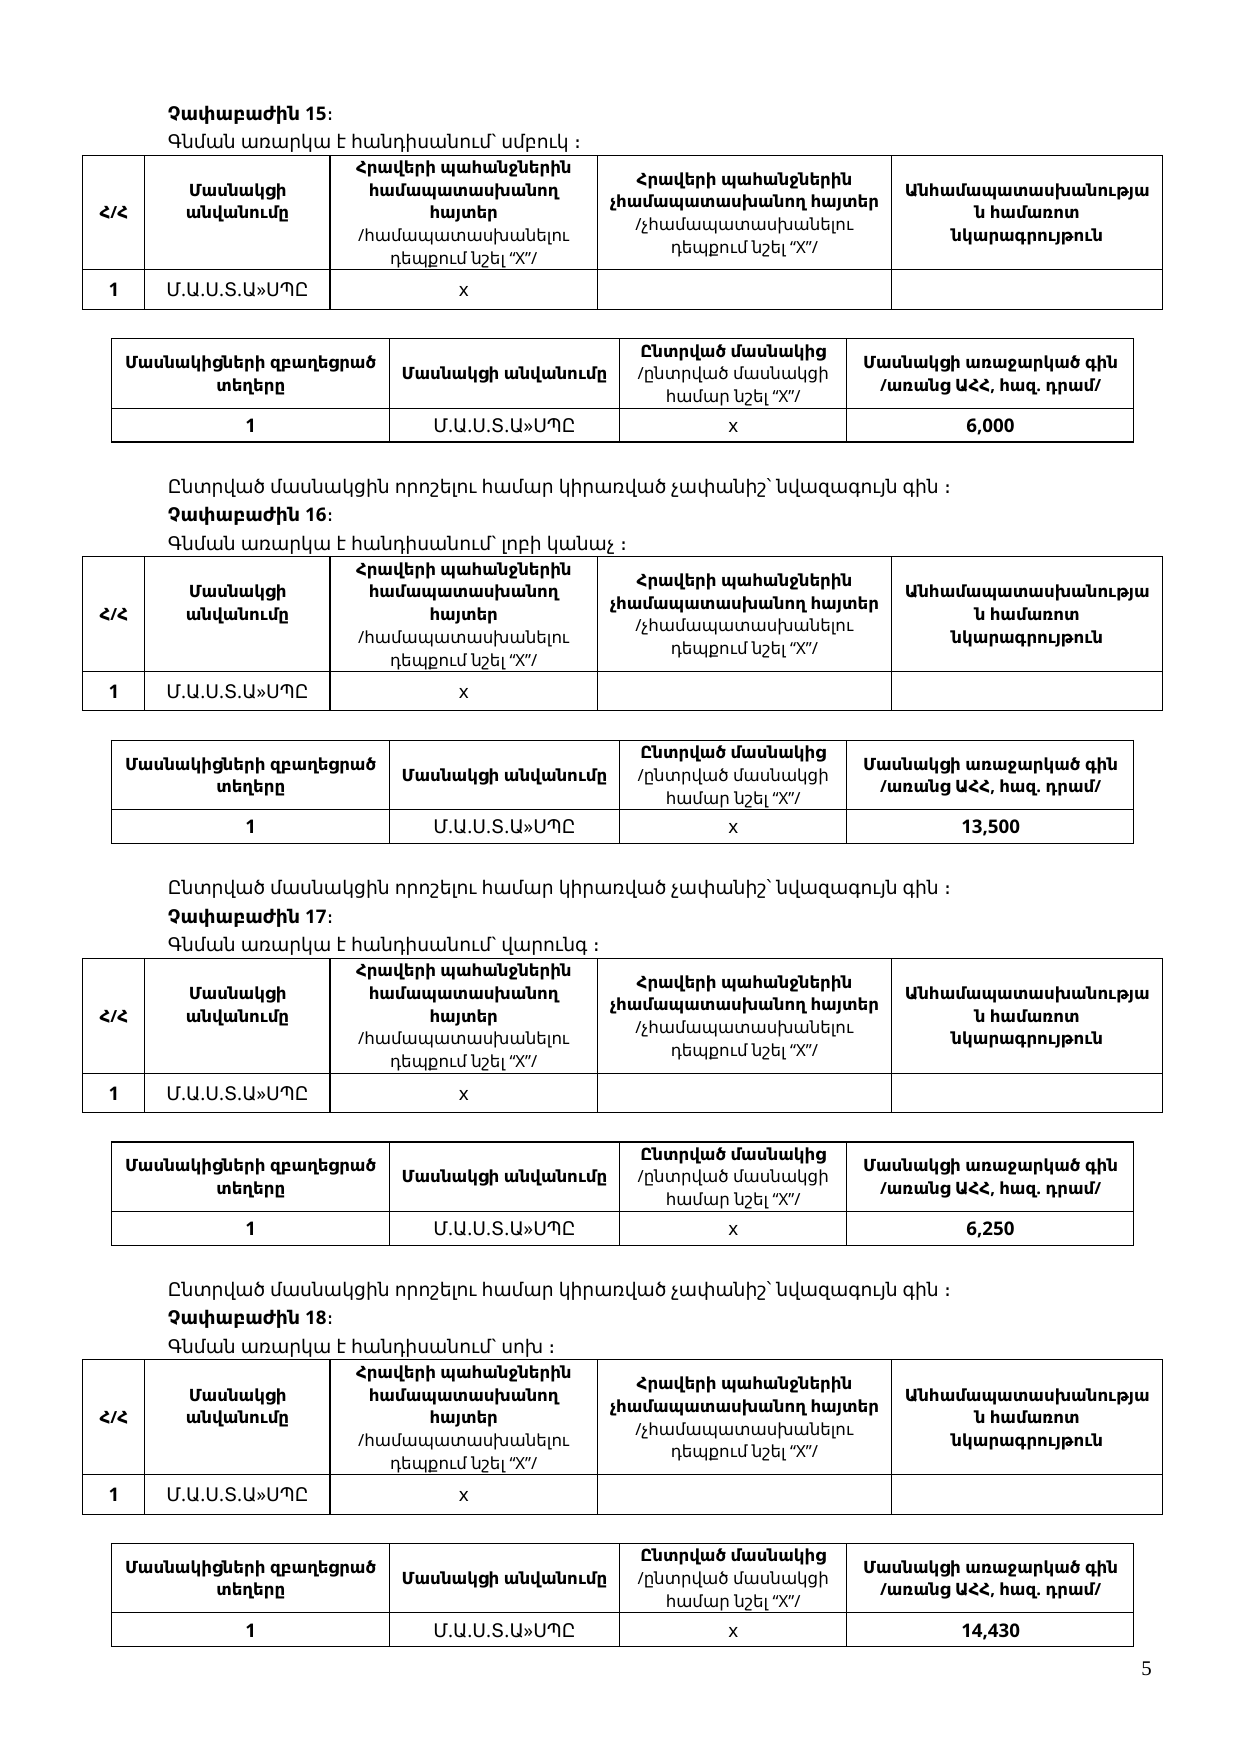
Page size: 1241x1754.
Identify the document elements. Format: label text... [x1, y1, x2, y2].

table_cell 1 [112, 409, 389, 441]
table_header Հրավերի պահանջներին համապատասխանող հայտեր /համապատասխանելու դեպքում նշել “X”/ [331, 156, 597, 269]
table_cell x [331, 1074, 597, 1112]
table_header Մասնակիցների զբաղեցրած տեղերը [112, 1544, 389, 1612]
table_cell x [620, 409, 846, 441]
table_cell 13,500 [847, 810, 1133, 843]
text Չափաբաժին 16։ [94, 499, 1152, 528]
table_cell 1 [83, 1475, 144, 1513]
table_header Մասնակցի անվանումը [390, 1544, 619, 1612]
table_header Հրավերի պահանջներին համապատասխանող հայտեր /համապատասխանելու դեպքում նշել “X”/ [331, 959, 597, 1072]
table_header Մասնակցի առաջարկած գին /առանց ԱՀՀ, հազ. դրամ/ [847, 741, 1133, 809]
table_cell 1 [83, 672, 144, 710]
table_cell [598, 270, 891, 309]
text Ընտրված մասնակցին որոշելու համար կիրառված չափանիշ՝ նվազագույն գին ։ [94, 471, 1152, 499]
table_header Հրավերի պահանջներին չհամապատասխանող հայտեր /չհամապատասխանելու դեպքում նշել “X”/ [598, 557, 891, 671]
table_cell [892, 1074, 1162, 1112]
table_header Հ/Հ [83, 959, 144, 1072]
table_header Մասնակցի անվանումը [145, 557, 329, 671]
table_header Մասնակցի անվանումը [145, 1360, 329, 1474]
text Չափաբաժին 18։ [94, 1302, 1152, 1331]
table_cell Մ.Ա.Ս.Տ.Ա»ՍՊԸ [390, 409, 619, 441]
text Չափաբաժին 17։ [94, 901, 1152, 929]
table_cell Մ.Ա.Ս.Տ.Ա»ՍՊԸ [390, 1212, 619, 1244]
table_cell Մ.Ա.Ս.Տ.Ա»ՍՊԸ [390, 810, 619, 843]
table_header Հրավերի պահանջներին չհամապատասխանող հայտեր /չհամապատասխանելու դեպքում նշել “X”/ [598, 959, 891, 1072]
text Չափաբաժին 15։ [94, 98, 1152, 126]
table_header Մասնակիցների զբաղեցրած տեղերը [112, 1143, 389, 1211]
table_header Մասնակցի առաջարկած գին /առանց ԱՀՀ, հազ. դրամ/ [847, 339, 1133, 407]
table_cell x [331, 270, 597, 309]
table_cell 1 [83, 270, 144, 309]
table_header Անհամապատասխանության համառոտ նկարագրույթուն [892, 156, 1162, 269]
table_cell x [620, 810, 846, 843]
table_header Հ/Հ [83, 156, 144, 269]
table_header Ընտրված մասնակից /ընտրված մասնակցի համար նշել “X”/ [620, 1143, 846, 1211]
table_header Հ/Հ [83, 557, 144, 671]
table_cell 1 [112, 1212, 389, 1244]
table_cell Մ.Ա.Ս.Տ.Ա»ՍՊԸ [145, 270, 329, 309]
table_cell x [331, 672, 597, 710]
table_header Մասնակցի անվանումը [145, 959, 329, 1072]
table_header Մասնակցի անվանումը [145, 156, 329, 269]
text Ընտրված մասնակցին որոշելու համար կիրառված չափանիշ՝ նվազագույն գին ։ [94, 1274, 1152, 1302]
table_header Ընտրված մասնակից /ընտրված մասնակցի համար նշել “X”/ [620, 741, 846, 809]
table_header Ընտրված մասնակից /ընտրված մասնակցի համար նշել “X”/ [620, 1544, 846, 1612]
table_cell 6,250 [847, 1212, 1133, 1244]
text Գնման առարկա է հանդիսանում` վարունգ ։ [94, 929, 1152, 958]
table_cell Մ.Ա.Ս.Տ.Ա»ՍՊԸ [145, 1074, 329, 1112]
table_header Հրավերի պահանջներին համապատասխանող հայտեր /համապատասխանելու դեպքում նշել “X”/ [331, 1360, 597, 1474]
table_header Մասնակցի առաջարկած գին /առանց ԱՀՀ, հազ. դրամ/ [847, 1143, 1133, 1211]
table_cell 1 [112, 810, 389, 843]
table_header Անհամապատասխանության համառոտ նկարագրույթուն [892, 557, 1162, 671]
table_header Ընտրված մասնակից /ընտրված մասնակցի համար նշել “X”/ [620, 339, 846, 407]
text Գնման առարկա է հանդիսանում` լոբի կանաչ ։ [94, 528, 1152, 556]
table_cell Մ.Ա.Ս.Տ.Ա»ՍՊԸ [145, 1475, 329, 1513]
table_header Անհամապատասխանության համառոտ նկարագրույթուն [892, 959, 1162, 1072]
table_cell [598, 1475, 891, 1513]
table_cell 1 [112, 1613, 389, 1646]
table_header Հրավերի պահանջներին չհամապատասխանող հայտեր /չհամապատասխանելու դեպքում նշել “X”/ [598, 1360, 891, 1474]
table_cell [892, 672, 1162, 710]
table_header Մասնակցի անվանումը [390, 741, 619, 809]
text Գնման առարկա է հանդիսանում` սոխ ։ [94, 1331, 1152, 1359]
table_cell x [331, 1475, 597, 1513]
table_cell x [620, 1212, 846, 1244]
table_header Անհամապատասխանության համառոտ նկարագրույթուն [892, 1360, 1162, 1474]
text Գնման առարկա է հանդիսանում` սմբուկ ։ [94, 126, 1152, 155]
table_header Մասնակիցների զբաղեցրած տեղերը [112, 339, 389, 407]
table_header Հ/Հ [83, 1360, 144, 1474]
table_cell 6,000 [847, 409, 1133, 441]
table_header Մասնակցի անվանումը [390, 1143, 619, 1211]
table_cell 1 [83, 1074, 144, 1112]
table_cell [892, 270, 1162, 309]
table_cell [598, 672, 891, 710]
table_header Հրավերի պահանջներին համապատասխանող հայտեր /համապատասխանելու դեպքում նշել “X”/ [331, 557, 597, 671]
table_cell [598, 1074, 891, 1112]
table_header Մասնակցի անվանումը [390, 339, 619, 407]
table_header Մասնակցի առաջարկած գին /առանց ԱՀՀ, հազ. դրամ/ [847, 1544, 1133, 1612]
table_cell Մ.Ա.Ս.Տ.Ա»ՍՊԸ [390, 1613, 619, 1646]
table_cell Մ.Ա.Ս.Տ.Ա»ՍՊԸ [145, 672, 329, 710]
table_header Հրավերի պահանջներին չհամապատասխանող հայտեր /չհամապատասխանելու դեպքում նշել “X”/ [598, 156, 891, 269]
table_cell [892, 1475, 1162, 1513]
table_cell x [620, 1613, 846, 1646]
table_header Մասնակիցների զբաղեցրած տեղերը [112, 741, 389, 809]
table_cell 14,430 [847, 1613, 1133, 1646]
text Ընտրված մասնակցին որոշելու համար կիրառված չափանիշ՝ նվազագույն գին ։ [94, 872, 1152, 901]
